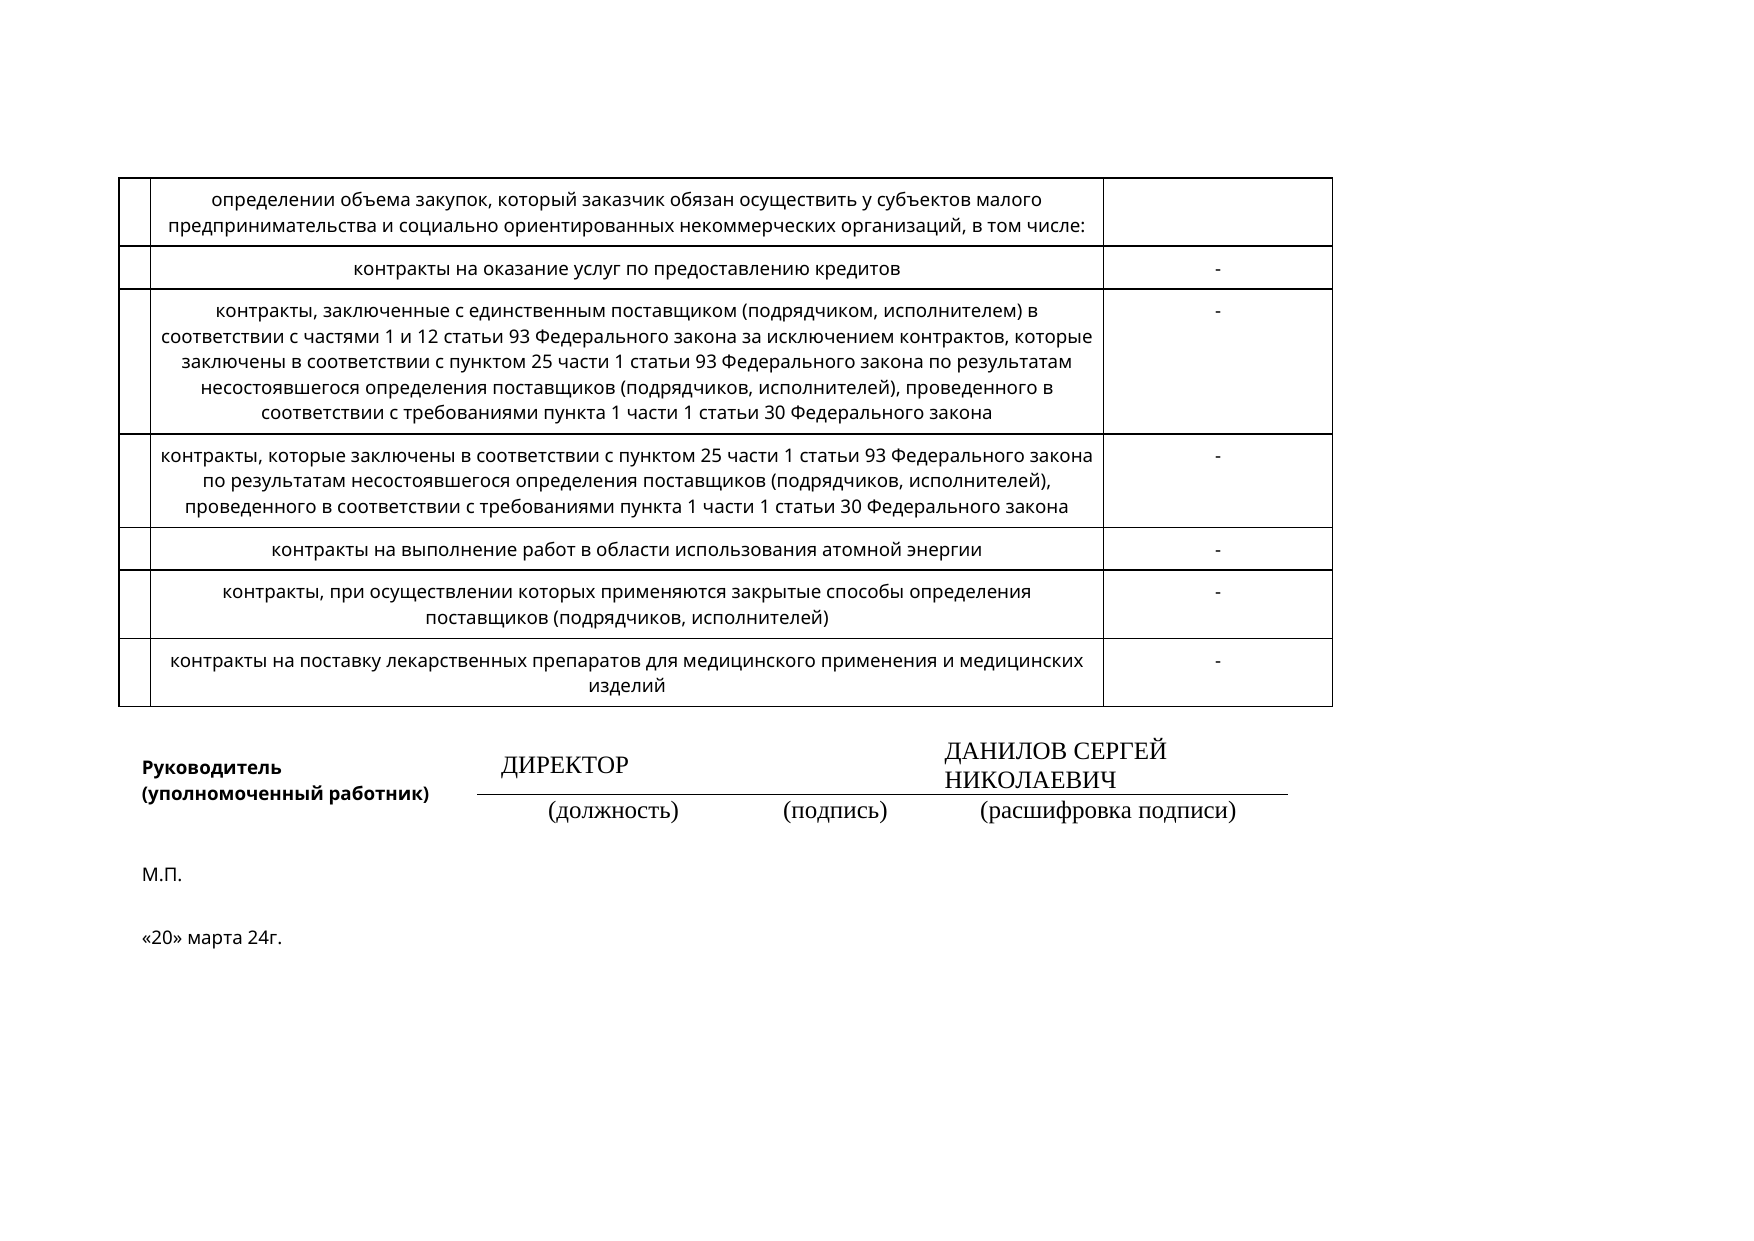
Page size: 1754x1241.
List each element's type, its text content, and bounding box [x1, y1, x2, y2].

table_cell - [1104, 639, 1332, 706]
table_header Руководитель (уполномоченный работник) [118, 736, 454, 824]
table_cell 3. [120, 179, 150, 245]
table_cell - [1104, 528, 1332, 569]
table_cell - [1104, 435, 1332, 527]
table_cell [120, 247, 150, 288]
table_cell контракты, при осуществлении которых применяются закрытые способы определения поставщиков (подрядчиков, исполнителей) [151, 571, 1103, 638]
table_cell [120, 435, 150, 527]
table_cell «20» марта 24г. [118, 924, 618, 949]
table_cell [120, 571, 150, 638]
table_cell - [1104, 247, 1332, 288]
table_cell контракты, заключенные с единственным поставщиком (подрядчиком, исполнителем) в соответствии с частями 1 и 12 статьи 93 Федерального закона за исключением контрактов, которые заключены в соответствии с пунктом 25 части 1 статьи 93 Федерального закона по результатам несостоявшегося определения поставщиков (подрядчиков, исполнителей), проведенного в соответствии с требованиями пункта 1 части 1 статьи 30 Федерального закона [151, 290, 1103, 433]
table_cell [120, 528, 150, 569]
table_cell - [1104, 571, 1332, 638]
table_cell [1104, 179, 1332, 245]
table_header [454, 736, 1332, 824]
table_cell контракты на выполнение работ в области использования атомной энергии [151, 528, 1103, 569]
table_cell - [1104, 290, 1332, 433]
table_cell контракты на поставку лекарственных препаратов для медицинского применения и медицинских изделий [151, 639, 1103, 706]
table_cell [120, 639, 150, 706]
table_header М.П. [118, 824, 618, 924]
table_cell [151, 179, 1103, 245]
table_cell контракты, которые заключены в соответствии с пунктом 25 части 1 статьи 93 Федерального закона по результатам несостоявшегося определения поставщиков (подрядчиков, исполнителей), проведенного в соответствии с требованиями пункта 1 части 1 статьи 30 Федерального закона [151, 435, 1103, 527]
table_cell [120, 290, 150, 433]
table_cell контракты на оказание услуг по предоставлению кредитов [151, 247, 1103, 288]
